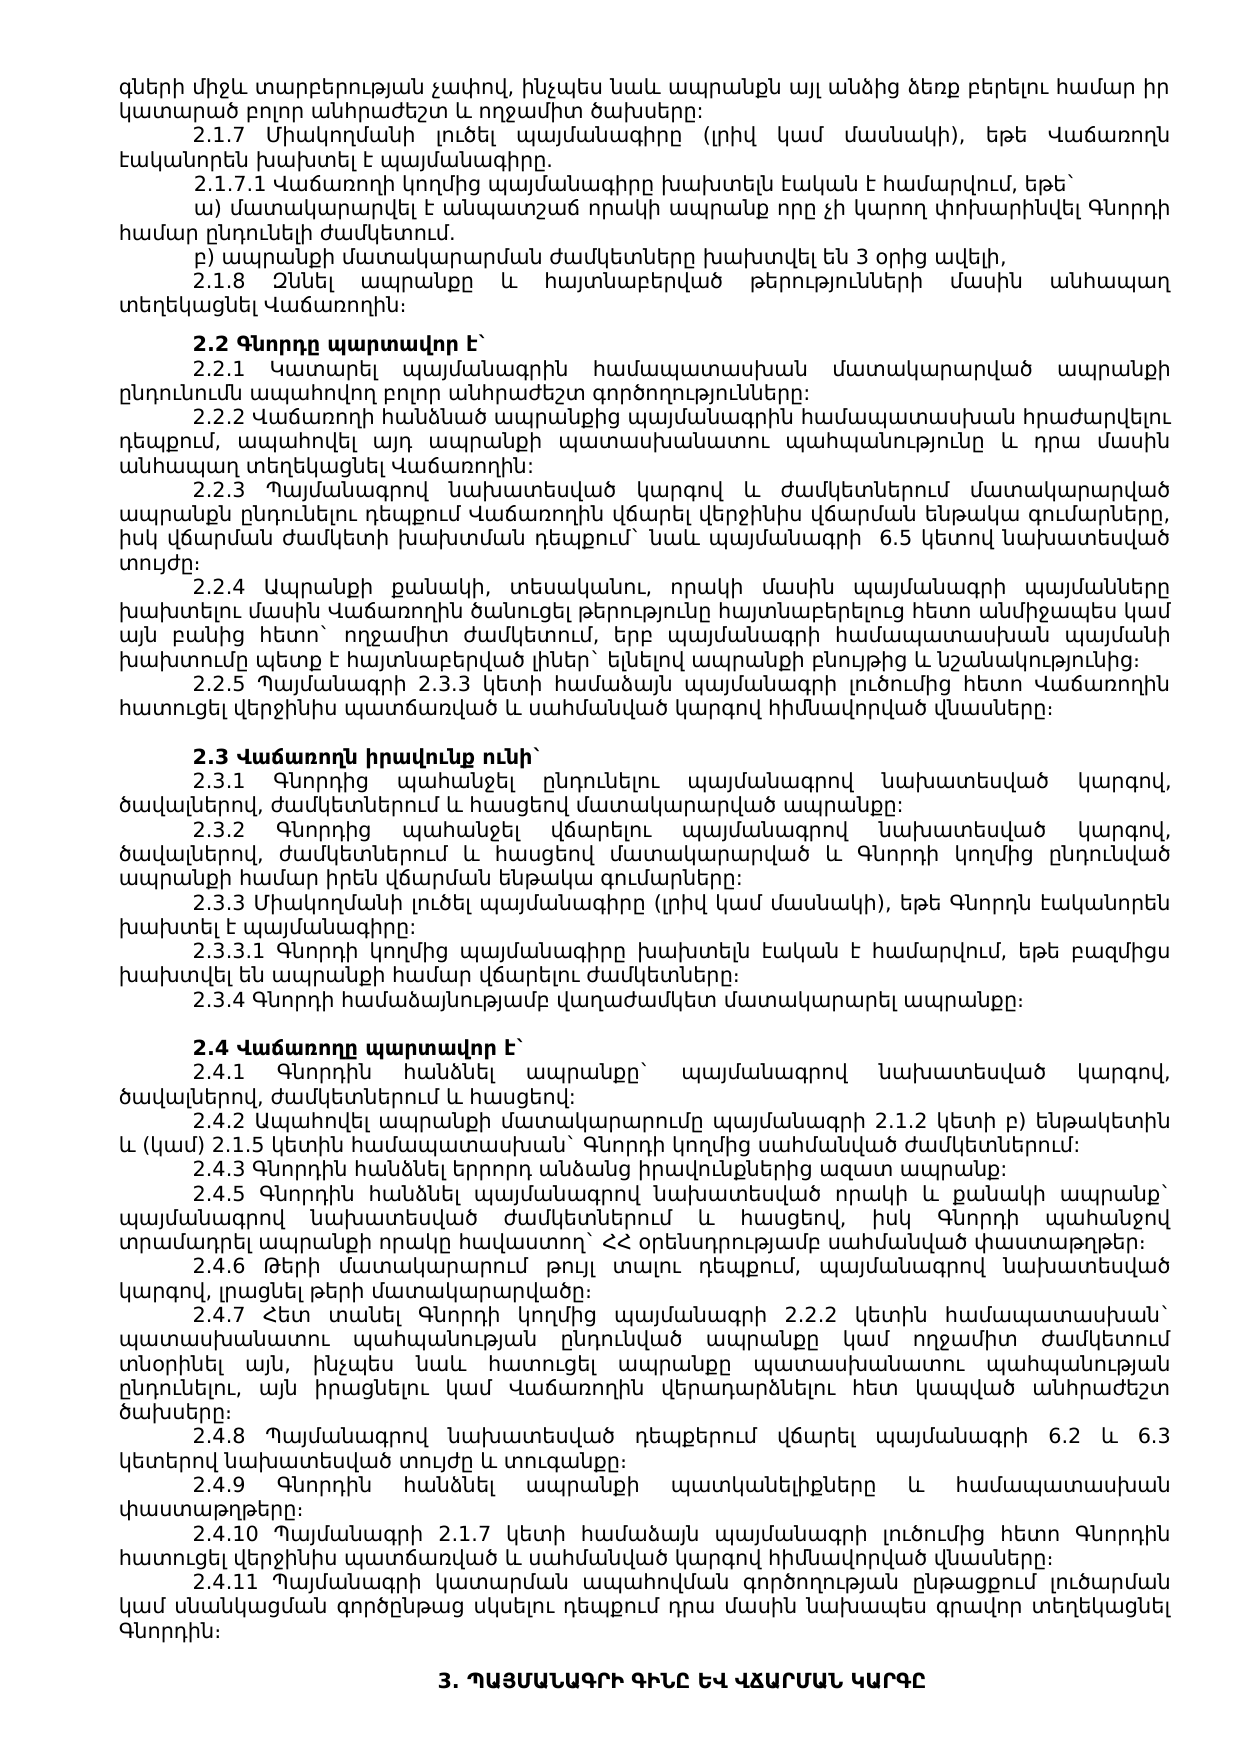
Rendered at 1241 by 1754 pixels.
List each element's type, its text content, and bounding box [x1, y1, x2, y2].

text 2.2.5 Պայմանագրի 2.3.3 կետի համաձայն պայմանագրի լուծումից հետո Վաճառողին հատուցել վերջինիս պատճառված և սահմանված կարգով հիմնավորված վնասները։ [118, 672, 1171, 721]
text 2.1.7.1 Վաճառողի կողմից պայմանագիրը խախտելն էական է համարվում, եթե` [118, 172, 1171, 196]
text 2.4.11 Պայմանագրի կատարման ապահովման գործողության ընթացքում լուծարման կամ սնանկացման գործընթաց սկսելու դեպքում դրա մասին նախապես գրավոր տեղեկացնել Գնորդին։ [118, 1570, 1171, 1643]
text 3. ՊԱՅՄԱՆԱԳՐԻ ԳԻՆԸ ԵՎ ՎՃԱՐՄԱՆ ԿԱՐԳԸ [118, 1669, 1171, 1694]
text 2.1.7 Միակողմանի լուծել պայմանագիրը (լրիվ կամ մասնակի), եթե Վաճառողն էականորեն խախտել է պայմանագիրը. [118, 123, 1171, 172]
text 2.4 Վաճառողը պարտավոր է` [118, 1036, 1171, 1060]
text 2.4.7 Հետ տանել Գնորդի կողմից պայմանագրի 2.2.2 կետին համապատասխան` պատասխանատու պահպանության ընդունված ապրանքը կամ ողջամիտ ժամկետում տնօրինել այն, ինչպես նաև հատուցել ապրանքը պատասխանատու պահպանության ընդունելու, այն իրացնելու կամ Վաճառողին վերադարձնելու հետ կապված անհրաժեշտ ծախսերը։ [118, 1303, 1171, 1424]
text 2.3.3 Միակողմանի լուծել պայմանագիրը (լրիվ կամ մասնակի), եթե Գնորդն էականորեն խախտել է պայմանագիրը: [118, 891, 1171, 939]
text բ) ապրանքի մատակարարման ժամկետները խախտվել են 3 օրից ավելի, [118, 245, 1171, 269]
text ա) մատակարարվել է անպատշաճ որակի ապրանք որը չի կարող փոխարինվել Գնորդի համար ընդունելի ժամկետում. [118, 196, 1171, 245]
text 2.3 Վաճառողն իրավունք ունի` [118, 745, 1171, 769]
text 2.1.8 Զննել ապրանքը և հայտնաբերված թերությունների մասին անհապաղ տեղեկացնել Վաճառողին։ [118, 269, 1171, 318]
text 2.4.9 Գնորդին հանձնել ապրանքի պատկանելիքները և համապատասխան փաստաթղթերը։ [118, 1473, 1171, 1522]
text 2.2 Գնորդը պարտավոր է` [118, 332, 1171, 357]
text 2.3.4 Գնորդի համաձայնությամբ վաղաժամկետ մատակարարել ապրանքը։ [118, 988, 1171, 1012]
text 2.4.10 Պայմանագրի 2.1.7 կետի համաձայն պայմանագրի լուծումից հետո Գնորդին հատուցել վերջինիս պատճառված և սահմանված կարգով հիմնավորված վնասները։ [118, 1522, 1171, 1570]
text 2.4.2 Ապահովել ապրանքի մատակարարումը պայմանագրի 2.1.2 կետի բ) ենթակետին և (կամ) 2.1.5 կետին համապատասխան` Գնորդի կողմից սահմանված ժամկետներում: [118, 1109, 1171, 1157]
text 2.2.4 Ապրանքի քանակի, տեսականու, որակի մասին պայմանագրի պայմանները խախտելու մասին Վաճառողին ծանուցել թերությունը հայտնաբերելուց հետո անմիջապես կամ այն բանից հետո` ողջամիտ ժամկետում, երբ պայմանագրի համապատասխան պայմանի խախտումը պետք է հայտնաբերված լիներ` ելնելով ապրանքի բնույթից և նշանակությունից։ [118, 575, 1171, 672]
text 2.4.1 Գնորդին հանձնել ապրանքը` պայմանագրով նախատեսված կարգով, ծավալներով, ժամկետներում և հասցեով: [118, 1060, 1171, 1109]
text 2.4.3 Գնորդին հանձնել երրորդ անձանց իրավունքներից ազատ ապրանք: [118, 1157, 1171, 1182]
text 2.4.5 Գնորդին հանձնել պայմանագրով նախատեսված որակի և քանակի ապրանք` պայմանագրով նախատեսված ժամկետներում և հասցեով, իսկ Գնորդի պահանջով տրամադրել ապրանքի որակը հավաստող` ՀՀ օրենսդրությամբ սահմանված փաստաթղթեր։ [118, 1182, 1171, 1254]
text 2.2.3 Պայմանագրով նախատեսված կարգով և ժամկետներում մատակարարված ապրանքն ընդունելու դեպքում Վաճառողին վճարել վերջինիս վճարման ենթակա գումարները, իսկ վճարման ժամկետի խախտման դեպքում` նաև պայմանագրի 6.5 կետով նախատեսված տույժը։ [118, 478, 1171, 575]
text 2.3.1 Գնորդից պահանջել ընդունելու պայմանագրով նախատեսված կարգով, ծավալներով, ժամկետներում և հասցեով մատակարարված ապրանքը: [118, 769, 1171, 818]
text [118, 75, 1171, 123]
text 2.2.2 Վաճառողի հանձնած ապրանքից պայմանագրին համապատասխան հրաժարվելու դեպքում, ապահովել այդ ապրանքի պատասխանատու պահպանությունը և դրա մասին անհապաղ տեղեկացնել Վաճառողին: [118, 405, 1171, 478]
text 2.3.2 Գնորդից պահանջել վճարելու պայմանագրով նախատեսված կարգով, ծավալներով, ժամկետներում և հասցեով մատակարարված և Գնորդի կողմից ընդունված ապրանքի համար իրեն վճարման ենթակա գումարները: [118, 818, 1171, 891]
text 2.4.8 Պայմանագրով նախատեսված դեպքերում վճարել պայմանագրի 6.2 և 6.3 կետերով նախատեսված տույժը և տուգանքը։ [118, 1424, 1171, 1473]
text 2.4.6 Թերի մատակարարում թույլ տալու դեպքում, պայմանագրով նախատեսված կարգով, լրացնել թերի մատակարարվածը։ [118, 1254, 1171, 1303]
text 2.3.3.1 Գնորդի կողմից պայմանագիրը խախտելն էական է համարվում, եթե բազմիցս խախտվել են ապրանքի համար վճարելու ժամկետները։ [118, 939, 1171, 988]
text 2.2.1 Կատարել պայմանագրին համապատասխան մատակարարված ապրանքի ընդունումն ապահովող բոլոր անհրաժեշտ գործողությունները: [118, 357, 1171, 405]
